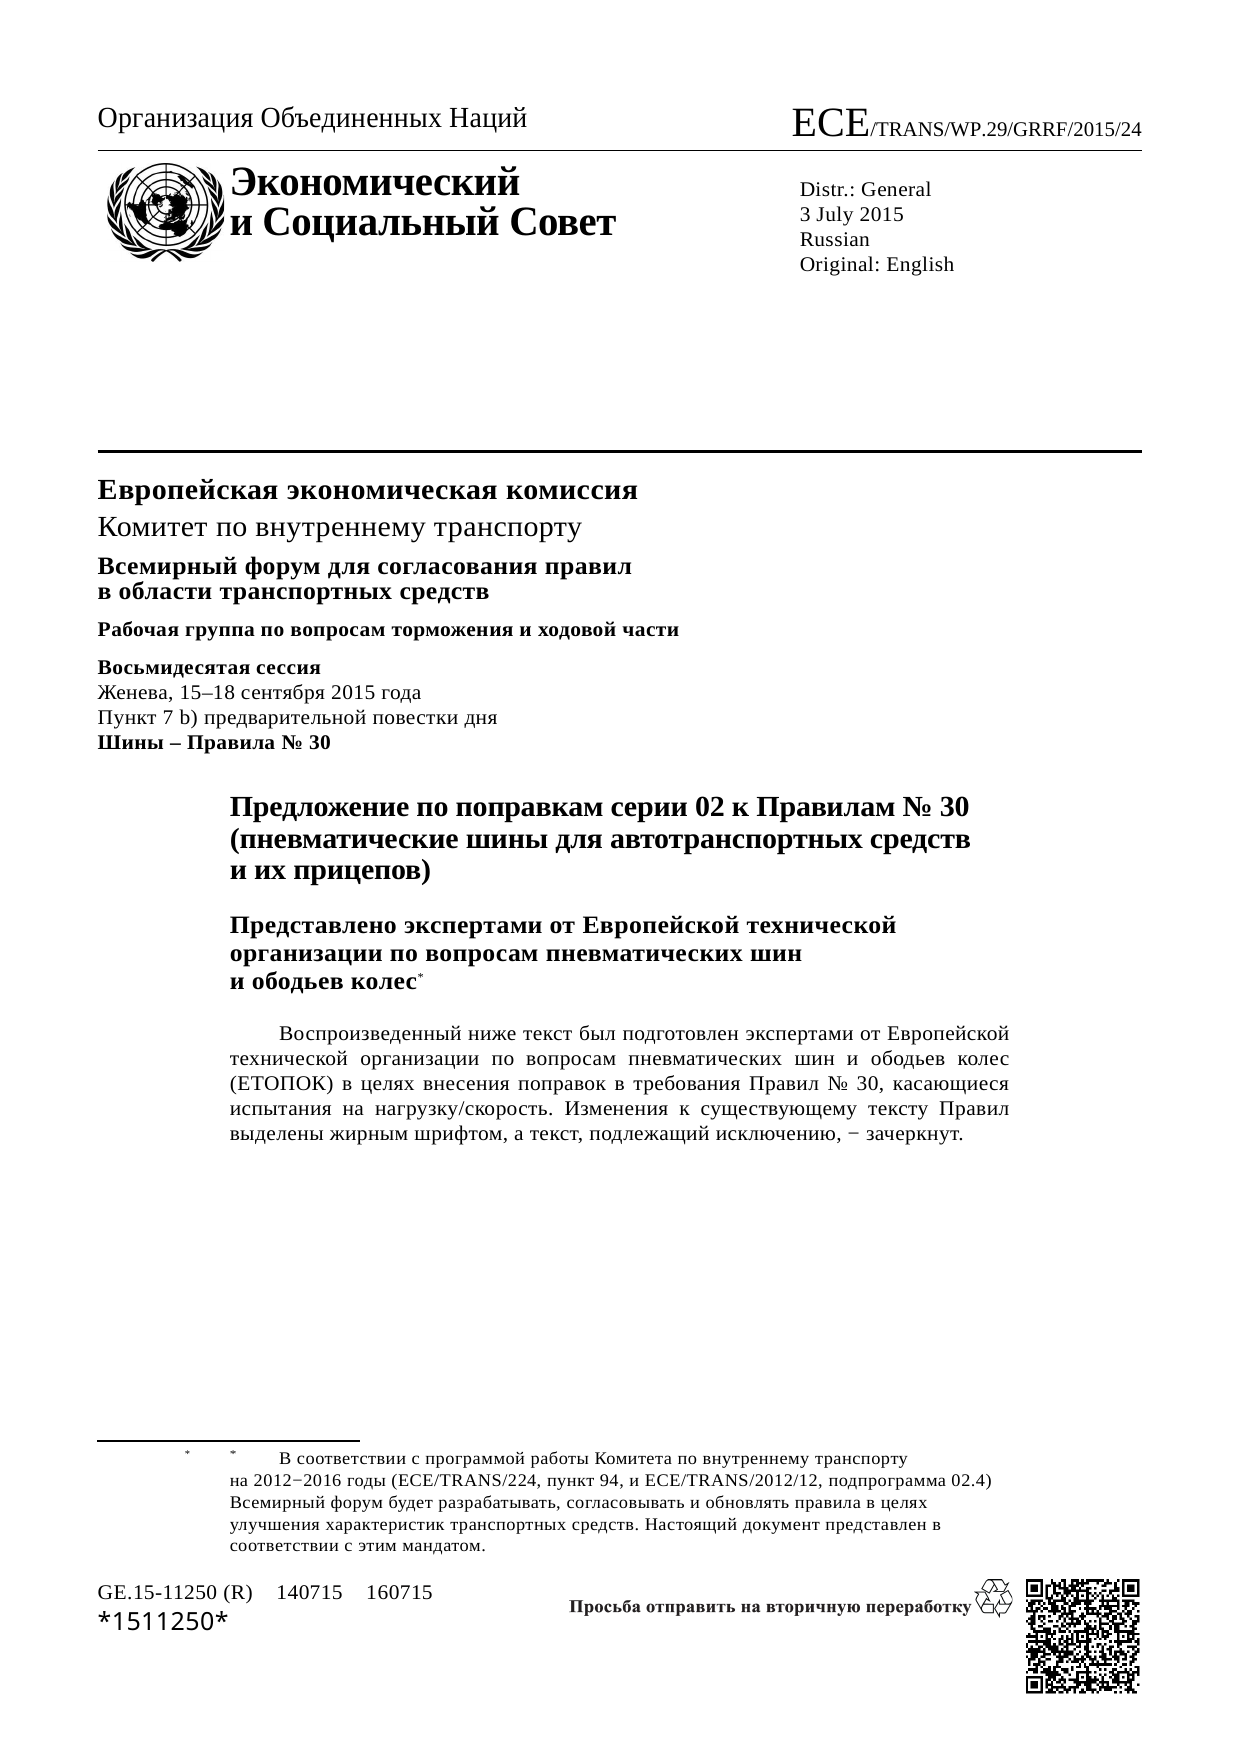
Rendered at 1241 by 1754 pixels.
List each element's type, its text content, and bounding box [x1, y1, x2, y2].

text Комитет по внутреннему транспорту [97, 517, 1143, 542]
text в области транспортных средств [97, 579, 1143, 604]
text Пункт 7 b) предварительной повестки дня [97, 704, 1143, 729]
picture [569, 1579, 1013, 1618]
text Европейская экономическая комиссия [97, 479, 1143, 504]
text Предложение по поправкам серии 02 к Правилам № 30 (пневматические шины для автотранспортных средств и их прицепов) [229, 792, 1143, 886]
text Представлено экспертами от Европейской технической организации по вопросам пневматических шин и ободьев колес* [229, 911, 1143, 995]
text Женева, 15–18 сентября 2015 года [97, 679, 1143, 704]
text Рабочая группа по вопросам торможения и ходовой части [97, 617, 1143, 642]
text Восьмидесятая сессия [97, 654, 1143, 679]
text Воспроизведенный ниже текст был подготовлен экспертами от Европейской технической организации по вопросам пневматических шин и ободьев колес (ЕТОПОК) в целях внесения поправок в требования Правил № 30, касающиеся испытания на нагрузку/скорость. Изменения к существующему тексту Правил выделены жирным шрифтом, а текст, подлежащий исключению, − зачеркнут. [229, 1020, 1011, 1145]
picture [1026, 1579, 1140, 1694]
picture [107, 163, 225, 262]
text Всемирный форум для согласования правил [97, 554, 1143, 579]
text Шины – Правила № 30 [97, 729, 1143, 754]
